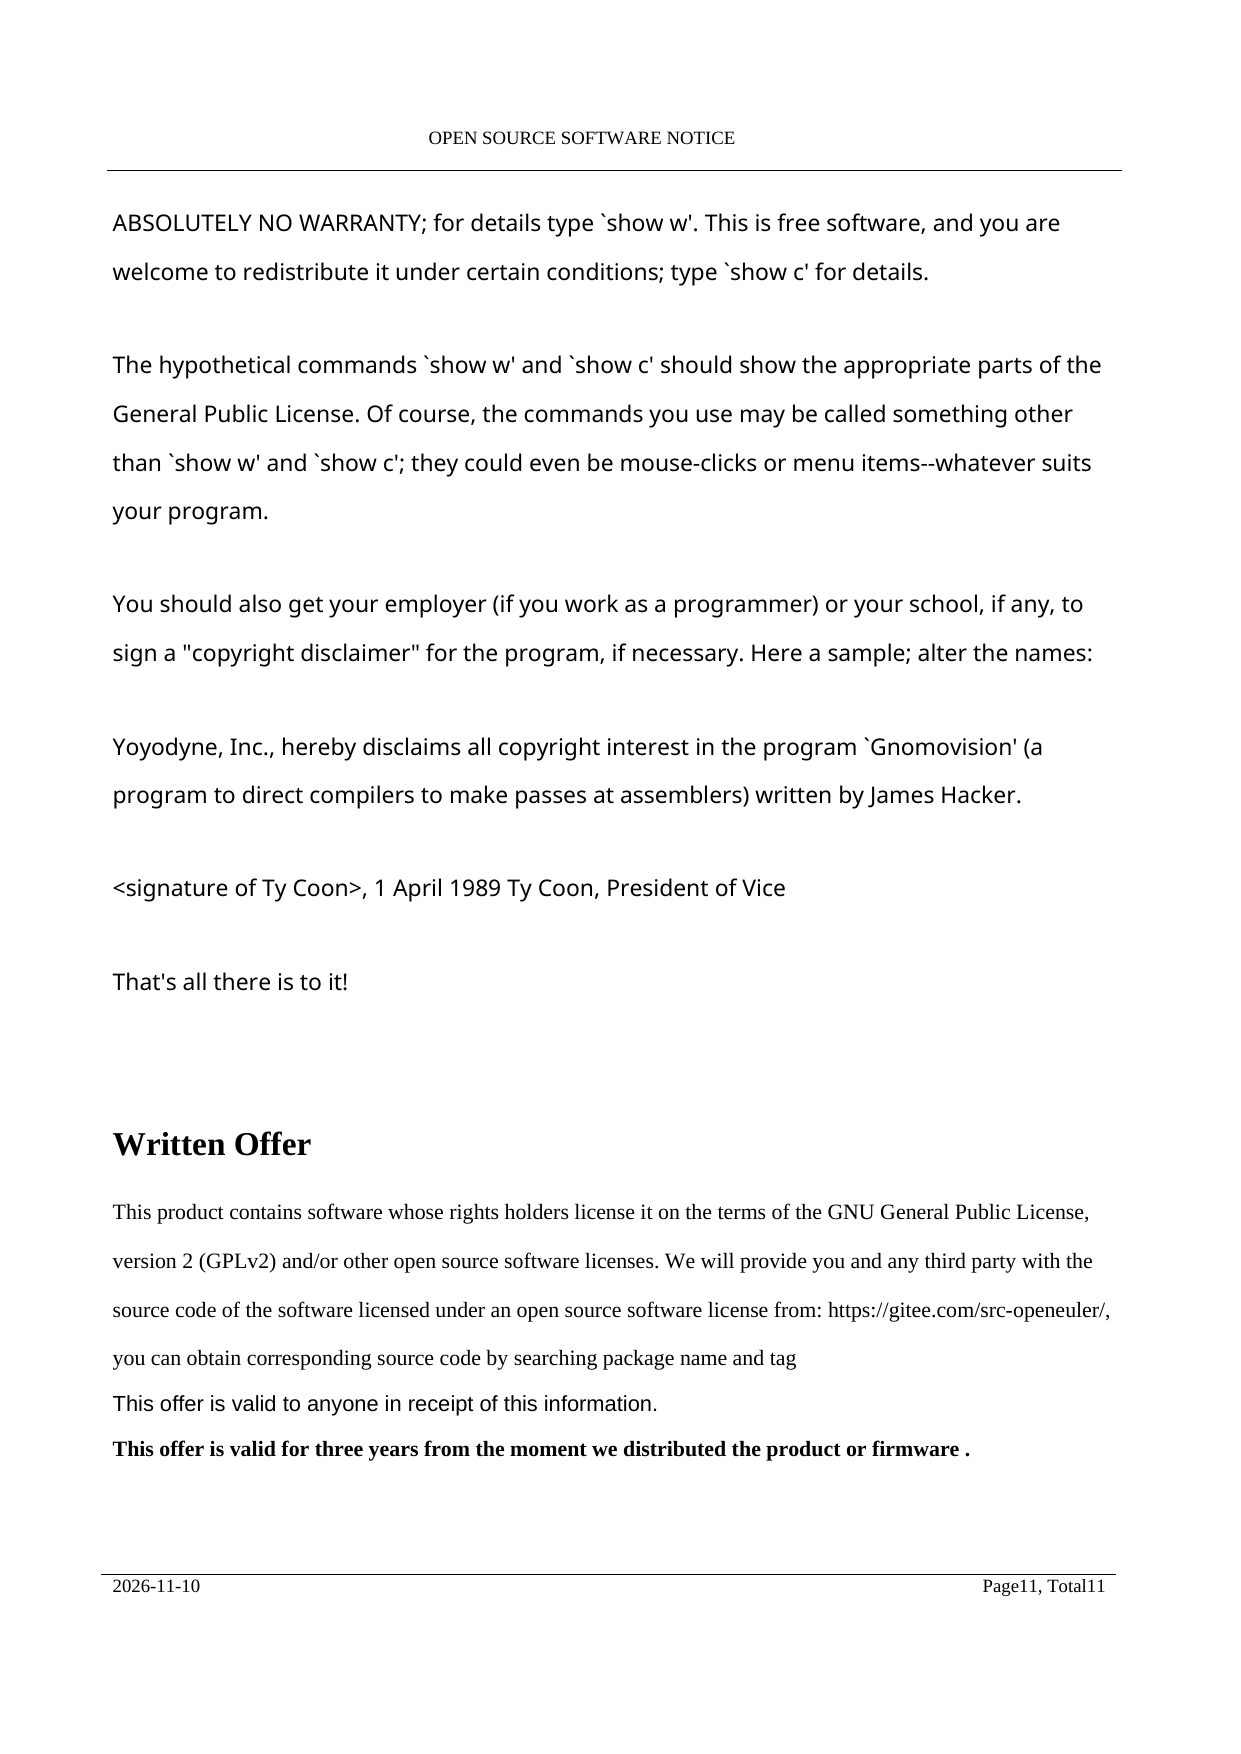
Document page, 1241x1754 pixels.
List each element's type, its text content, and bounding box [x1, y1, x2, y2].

text Yoyodyne, Inc., hereby disclaims all copyright interest in the program `Gnomovision' (a program to direct compilers to make passes at assemblers) written by James Hacker. [112, 730, 1128, 811]
text This offer is valid to anyone in receipt of this information. [112, 1387, 1128, 1419]
text This offer is valid for three years from the moment we distributed the product or firmware . [112, 1432, 1128, 1464]
text <signature of Ty Coon>, 1 April 1989 Ty Coon, President of Vice [112, 872, 1128, 904]
text That's all there is to it! [112, 965, 1128, 1095]
text This product contains software whose rights holders license it on the terms of the GNU General Public License, version 2 (GPLv2) and/or other open source software licenses. We will provide you and any third party with the source code of the software licensed under an open source software license from: https://gitee.com/src-openeuler/, you can obtain corresponding source code by searching package name and tag [112, 1195, 1128, 1374]
text You should also get your employer (if you work as a programmer) or your school, if any, to sign a "copyright disclaimer" for the program, if necessary. Here a sample; alter the names: [112, 588, 1128, 669]
text The hypothetical commands `show w' and `show c' should show the appropriate parts of the General Public License. Of course, the commands you use may be called something other than `show w' and `show c'; they could even be mouse-clicks or menu items--whatever suits your program. [112, 348, 1128, 527]
text Written Offer [112, 1111, 1128, 1176]
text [112, 206, 1128, 288]
